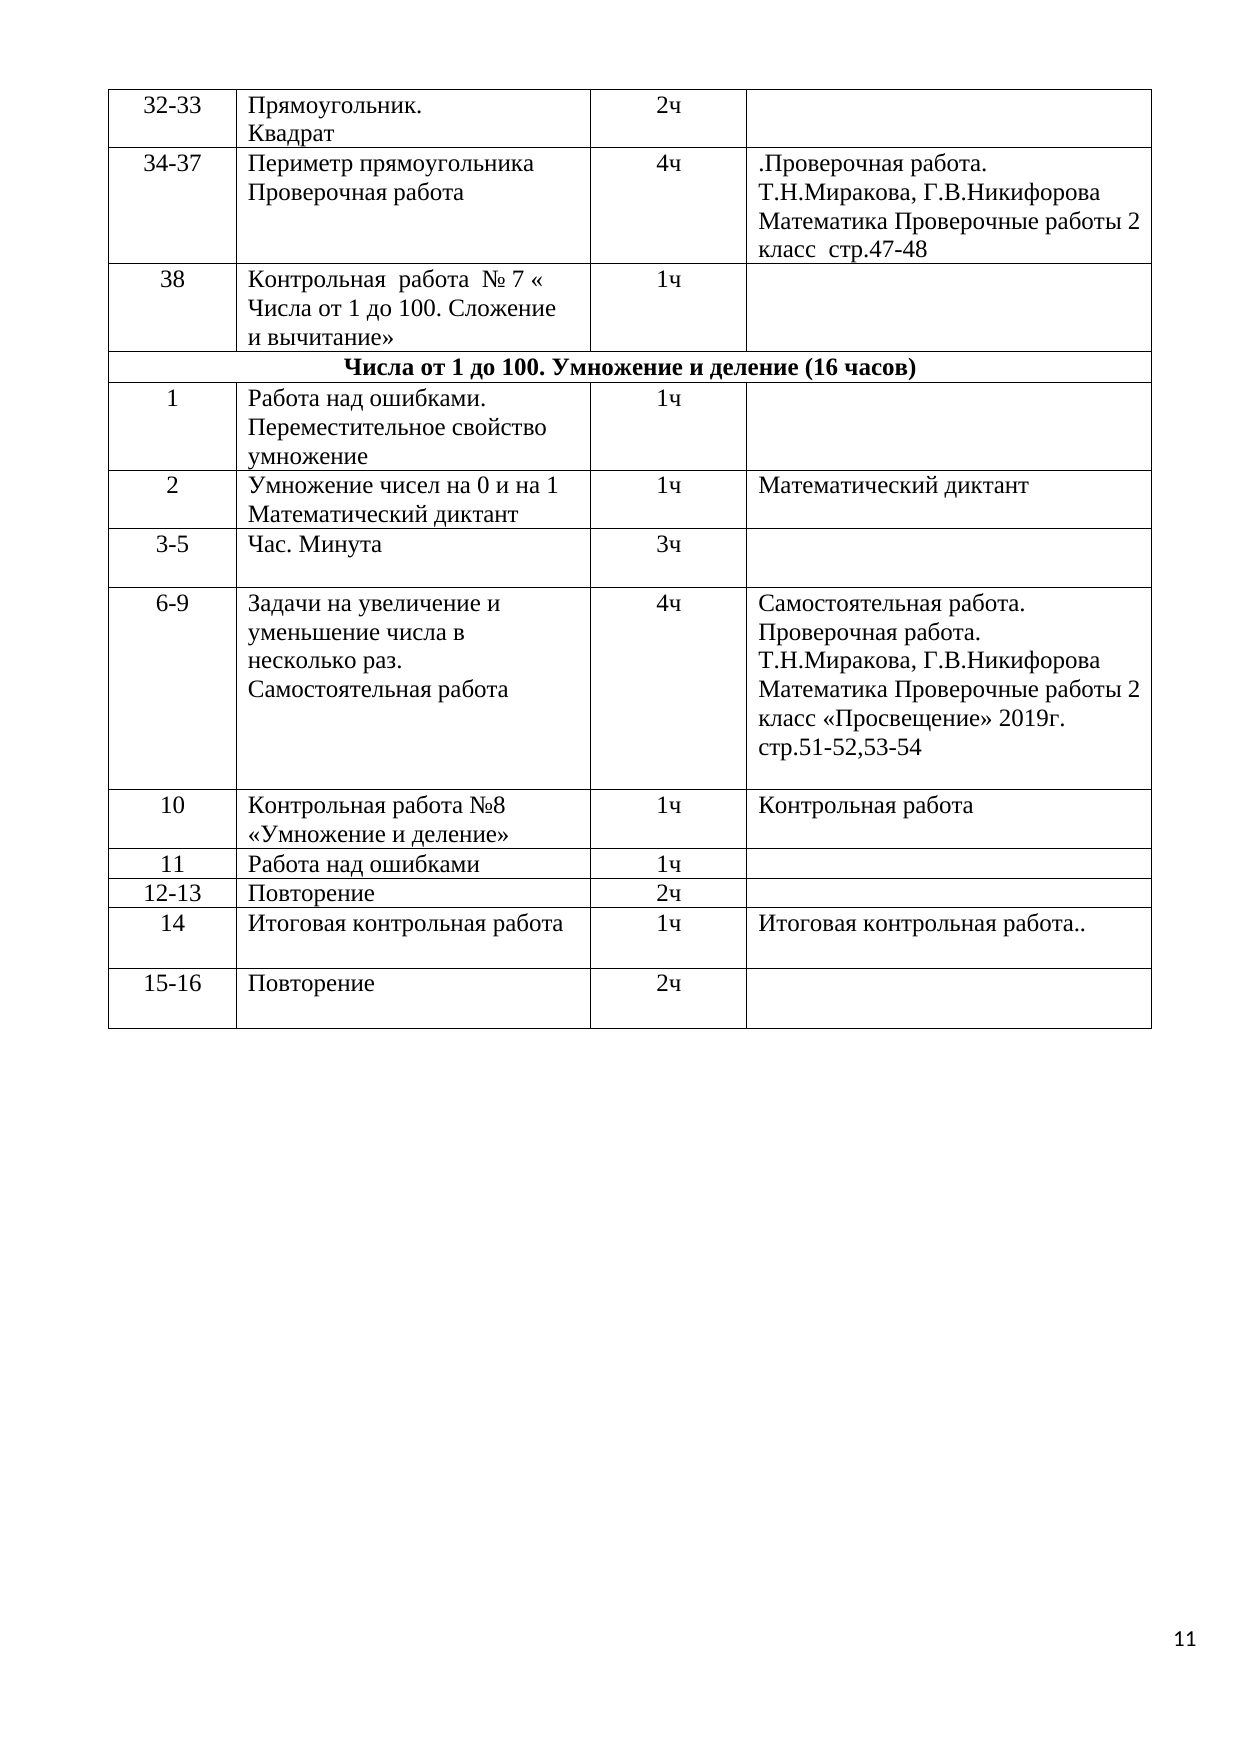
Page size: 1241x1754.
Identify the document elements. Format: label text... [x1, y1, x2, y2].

table_cell Периметр прямоугольника Проверочная работа [237, 148, 590, 263]
table_cell [747, 849, 1151, 877]
table_cell 32-33 [109, 90, 236, 147]
table_cell 2 [109, 471, 236, 528]
table_cell Контрольная работа [747, 790, 1151, 848]
table_cell 2ч [591, 90, 746, 147]
table_cell 4ч [591, 588, 746, 789]
table_cell .Проверочная работа. Т.Н.Миракова, Г.В.Никифорова Математика Проверочные работы 2 класс стр.47-48 [747, 148, 1151, 263]
table_cell 12-13 [109, 879, 236, 907]
table_cell 10 [109, 790, 236, 848]
table_cell Контрольная работа № 7 « Числа от 1 до 100. Сложение и вычитание» [237, 264, 590, 351]
table_cell 3-5 [109, 529, 236, 587]
table_cell 2ч [591, 969, 746, 1028]
table_cell Умножение чисел на 0 и на 1 Математический диктант [237, 471, 590, 528]
table_cell Задачи на увеличение и уменьшение числа в несколько раз. Самостоятельная работа [237, 588, 590, 789]
table_cell Работа над ошибками [237, 849, 590, 877]
table_cell 1ч [591, 383, 746, 469]
table_cell Работа над ошибками. Переместительное свойство умножение [237, 383, 590, 469]
table_cell 1ч [591, 264, 746, 351]
table_cell 38 [109, 264, 236, 351]
table_cell 6-9 [109, 588, 236, 789]
table_cell [747, 879, 1151, 907]
table_cell Итоговая контрольная работа.. [747, 908, 1151, 967]
table_cell 34-37 [109, 148, 236, 263]
table_cell 1ч [591, 908, 746, 967]
table_cell Повторение [237, 969, 590, 1028]
table_cell [747, 264, 1151, 351]
table_cell [747, 383, 1151, 469]
table_cell 1ч [591, 849, 746, 877]
table_cell Математический диктант [747, 471, 1151, 528]
table_cell 3ч [591, 529, 746, 587]
table_cell 14 [109, 908, 236, 967]
table_cell [747, 90, 1151, 147]
table_cell [747, 969, 1151, 1028]
table_cell [747, 529, 1151, 587]
table_cell 1ч [591, 471, 746, 528]
table_cell Контрольная работа №8 «Умножение и деление» [237, 790, 590, 848]
table_cell 2ч [591, 879, 746, 907]
table_cell Самостоятельная работа. Проверочная работа. Т.Н.Миракова, Г.В.Никифорова Математика Проверочные работы 2 класс «Просвещение» 2019г. стр.51-52,53-54 [747, 588, 1151, 789]
table_cell 11 [109, 849, 236, 877]
table_cell 1 [109, 383, 236, 469]
table_cell Час. Минута [237, 529, 590, 587]
table_cell Прямоугольник. Квадрат [237, 90, 590, 147]
table_cell 4ч [591, 148, 746, 263]
table_cell 1ч [591, 790, 746, 848]
table_cell Повторение [237, 879, 590, 907]
table_cell 15-16 [109, 969, 236, 1028]
table_cell Числа от 1 до 100. Умножение и деление (16 часов) [109, 352, 1151, 382]
table_cell Итоговая контрольная работа [237, 908, 590, 967]
